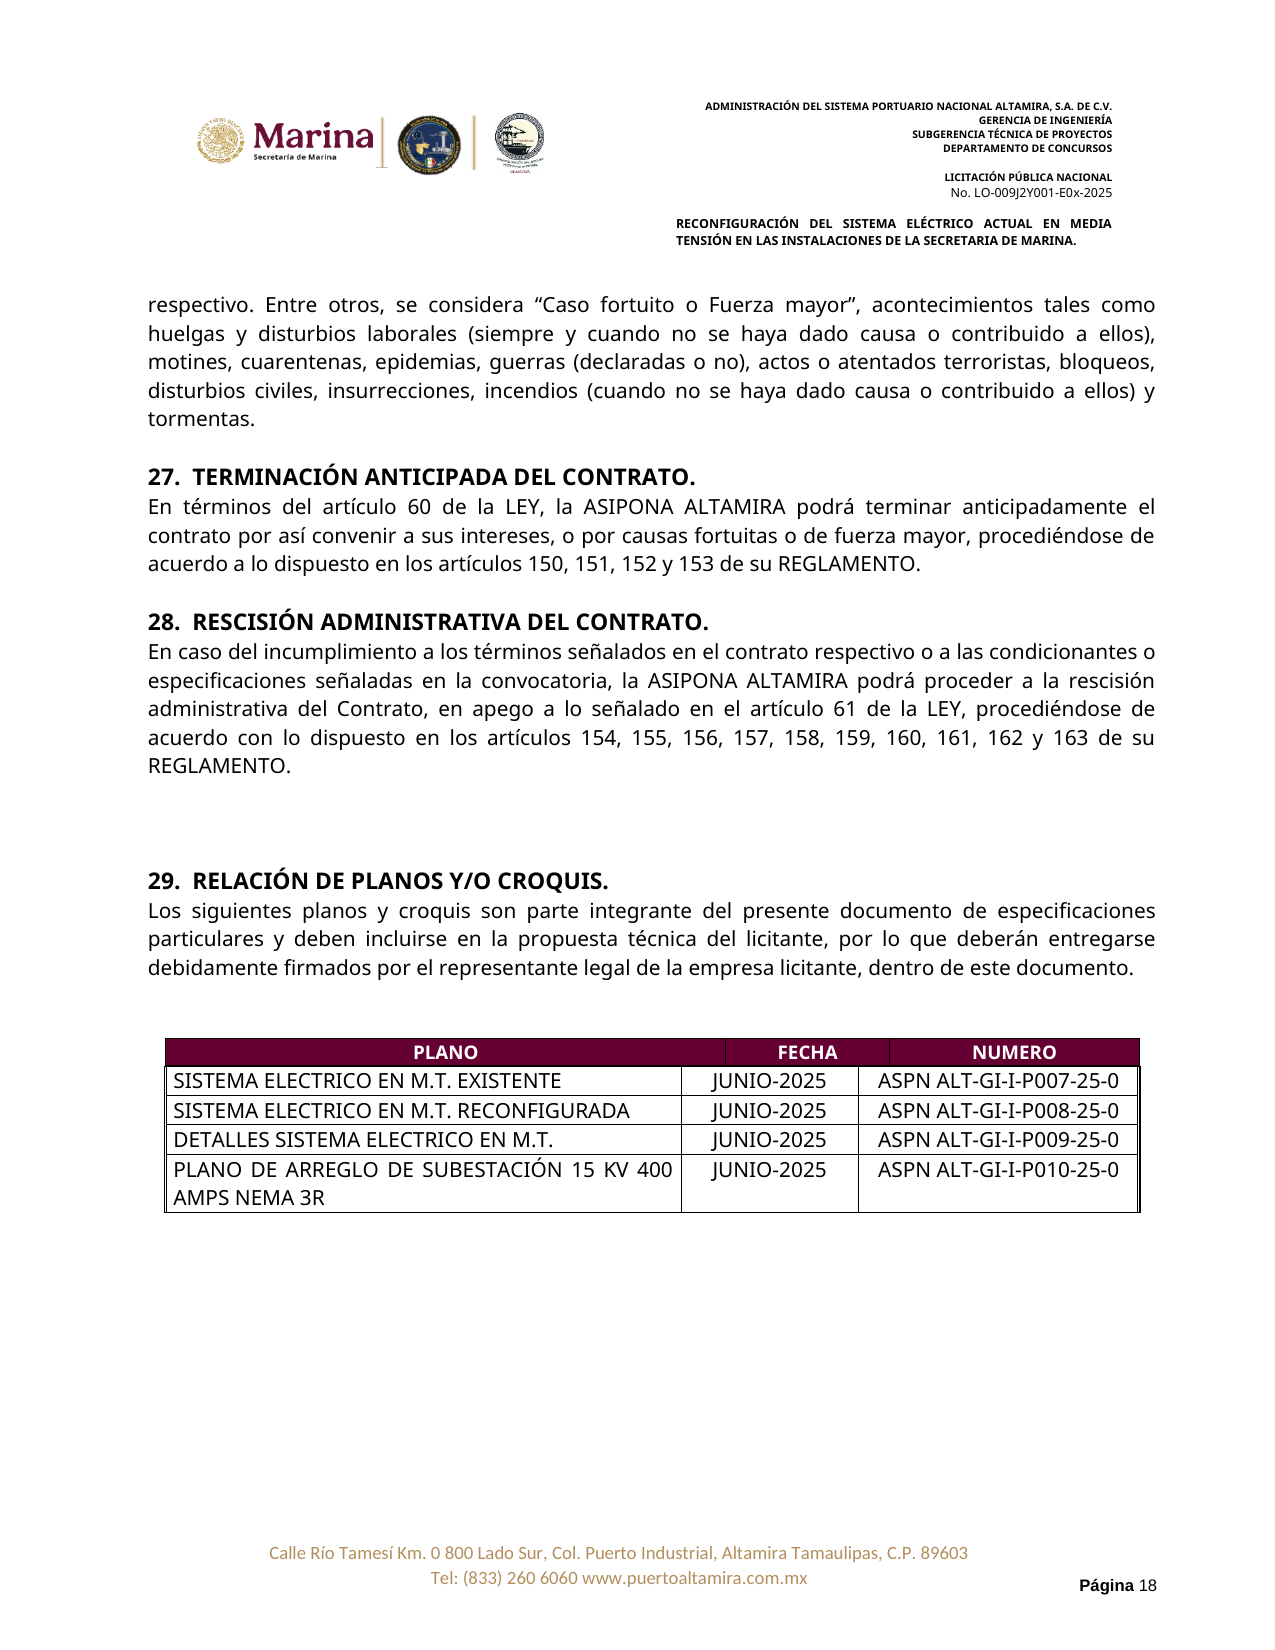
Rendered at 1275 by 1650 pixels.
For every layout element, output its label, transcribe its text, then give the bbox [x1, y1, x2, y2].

table_header NUMERO [890, 1039, 1139, 1065]
picture [170, 99, 463, 179]
text En términos del artículo 60 de la LEY, la ASIPONA ALTAMIRA podrá terminar anticipadamente el contrato por así convenir a sus intereses, o por causas fortuitas o de fuerza mayor, procediéndose de acuerdo a lo dispuesto en los artículos 150, 151, 152 y 153 de su REGLAMENTO. [148, 492, 1157, 578]
text En caso del incumplimiento a los términos señalados en el contrato respectivo o a las condicionantes o especificaciones señaladas en la convocatoria, la ASIPONA ALTAMIRA podrá proceder a la rescisión administrativa del Contrato, en apego a lo señalado en el artículo 61 de la LEY, procediéndose de acuerdo con lo dispuesto en los artículos 154, 155, 156, 157, 158, 159, 160, 161, 162 y 163 de su REGLAMENTO. [148, 637, 1157, 779]
table_cell ASPN ALT-GI-I-P010-25-0 [859, 1155, 1137, 1212]
picture [495, 113, 544, 173]
table_cell PLANO DE ARREGLO DE SUBESTACIÓN 15 KV 400 AMPS NEMA 3R [167, 1155, 681, 1212]
table_header SISTEMA ELECTRICO EN M.T. EXISTENTE [167, 1067, 681, 1095]
table_cell JUNIO-2025 [682, 1096, 858, 1124]
table_cell JUNIO-2025 [682, 1125, 858, 1154]
table_header FECHA [726, 1039, 889, 1065]
table_header PLANO [166, 1039, 725, 1065]
list RESCISIÓN ADMINISTRATIVA DEL CONTRATO. [148, 606, 1157, 637]
text Los siguientes planos y croquis son parte integrante del presente documento de especificaciones particulares y deben incluirse en la propuesta técnica del licitante, por lo que deberán entregarse debidamente firmados por el representante legal de la empresa licitante, dentro de este documento. [148, 896, 1157, 981]
table_cell ASPN ALT-GI-I-P009-25-0 [859, 1125, 1137, 1154]
table_cell SISTEMA ELECTRICO EN M.T. RECONFIGURADA [167, 1096, 681, 1124]
list RELACIÓN DE PLANOS Y/O CROQUIS. [148, 865, 1157, 896]
picture [466, 113, 481, 170]
list TERMINACIÓN ANTICIPADA DEL CONTRATO. [148, 461, 1157, 492]
table_header ASPN ALT-GI-I-P007-25-0 [859, 1067, 1137, 1095]
table_cell DETALLES SISTEMA ELECTRICO EN M.T. [167, 1125, 681, 1154]
table_cell JUNIO-2025 [682, 1155, 858, 1212]
table_cell ASPN ALT-GI-I-P008-25-0 [859, 1096, 1137, 1124]
table_header JUNIO-2025 [682, 1067, 858, 1095]
